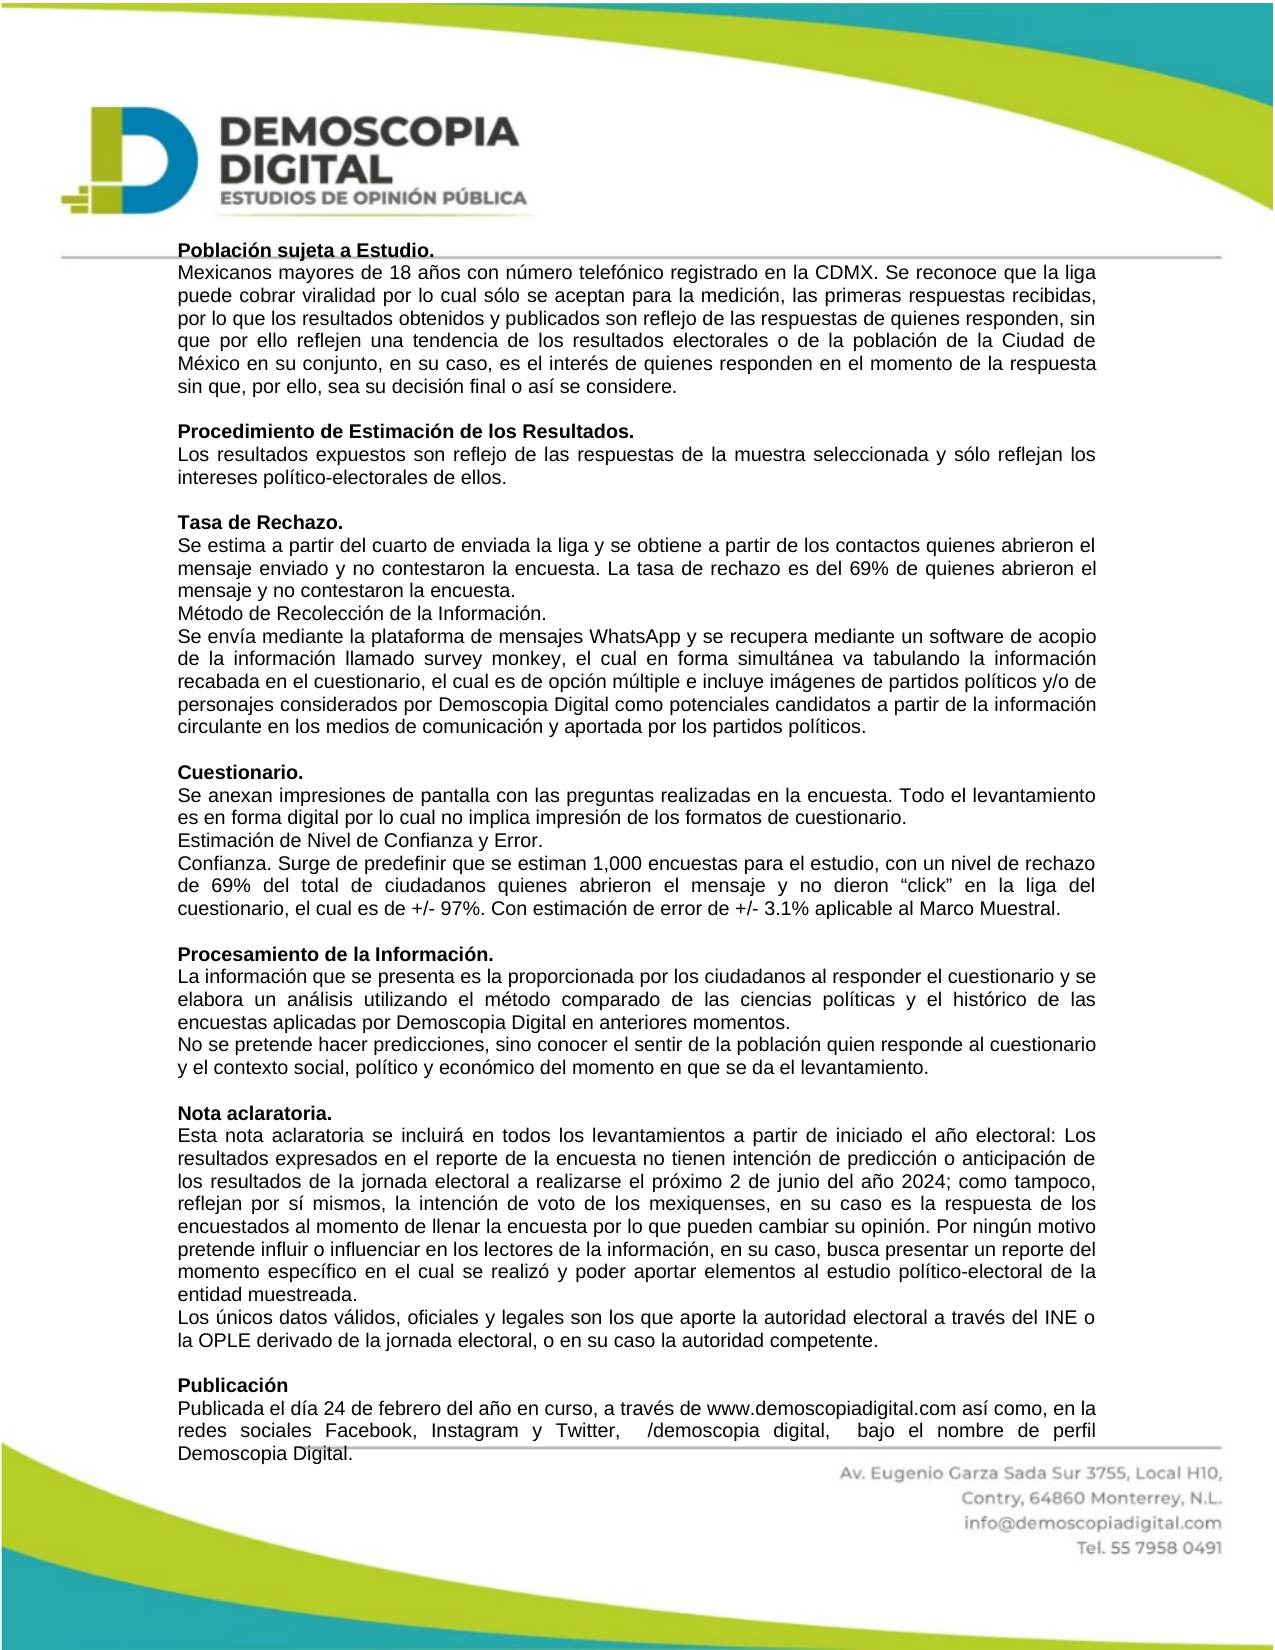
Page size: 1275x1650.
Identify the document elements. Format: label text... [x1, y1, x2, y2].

text Método de Recolección de la Información. [177, 602, 1098, 624]
text Se anexan impresiones de pantalla con las preguntas realizadas en la encuesta. Todo el levantamiento es en forma digital por lo cual no implica impresión de los formatos de cuestionario. [177, 783, 1098, 829]
text Población sujeta a Estudio. [177, 238, 1098, 261]
text Estimación de Nivel de Confianza y Error. [177, 829, 1098, 852]
text Esta nota aclaratoria se incluirá en todos los levantamientos a partir de iniciado el año electoral: Los resultados expresados en el reporte de la encuesta no tienen intención de predicción o anticipación de los resultados de la jornada electoral a realizarse el próximo 2 de junio del año 2024; como tampoco, reflejan por sí mismos, la intención de voto de los mexiquenses, en su caso es la respuesta de los encuestados al momento de llenar la encuesta por lo que pueden cambiar su opinión. Por ningún motivo pretende influir o influenciar en los lectores de la información, en su caso, busca presentar un reporte del momento específico en el cual se realizó y poder aportar elementos al estudio político-electoral de la entidad muestreada. [177, 1124, 1098, 1306]
text La información que se presenta es la proporcionada por los ciudadanos al responder el cuestionario y se elabora un análisis utilizando el método comparado de las ciencias políticas y el histórico de las encuestas aplicadas por Demoscopia Digital en anteriores momentos. [177, 965, 1098, 1033]
text Procesamiento de la Información. [177, 942, 1098, 965]
text Se envía mediante la plataforma de mensajes WhatsApp y se recupera mediante un software de acopio de la información llamado survey monkey, el cual en forma simultánea va tabulando la información recabada en el cuestionario, el cual es de opción múltiple e incluye imágenes de partidos políticos y/o de personajes considerados por Demoscopia Digital como potenciales candidatos a partir de la información circulante en los medios de comunicación y aportada por los partidos políticos. [177, 624, 1098, 738]
text No se pretende hacer predicciones, sino conocer el sentir de la población quien responde al cuestionario y el contexto social, político y económico del momento en que se da el levantamiento. [177, 1033, 1098, 1079]
text Publicada el día 24 de febrero del año en curso, a través de www.demoscopiadigital.com así como, en la redes sociales Facebook, Instagram y Twitter, /demoscopia digital, bajo el nombre de perfil Demoscopia Digital. [177, 1397, 1098, 1465]
text Se estima a partir del cuarto de enviada la liga y se obtiene a partir de los contactos quienes abrieron el mensaje enviado y no contestaron la encuesta. La tasa de rechazo es del 69% de quienes abrieron el mensaje y no contestaron la encuesta. [177, 534, 1098, 602]
text Mexicanos mayores de 18 años con número telefónico registrado en la CDMX. Se reconoce que la liga puede cobrar viralidad por lo cual sólo se aceptan para la medición, las primeras respuestas recibidas, por lo que los resultados obtenidos y publicados son reflejo de las respuestas de quienes responden, sin que por ello reflejen una tendencia de los resultados electorales o de la población de la Ciudad de México en su conjunto, en su caso, es el interés de quienes responden en el momento de la respuesta sin que, por ello, sea su decisión final o así se considere. [177, 261, 1098, 397]
picture [1, 3, 1273, 1650]
text Cuestionario. [177, 761, 1098, 783]
text Nota aclaratoria. [177, 1101, 1098, 1124]
text Procedimiento de Estimación de los Resultados. [177, 420, 1098, 443]
text Los únicos datos válidos, oficiales y legales son los que aporte la autoridad electoral a través del INE o la OPLE derivado de la jornada electoral, o en su caso la autoridad competente. [177, 1306, 1098, 1351]
text Publicación [177, 1374, 1098, 1397]
text Los resultados expuestos son reflejo de las respuestas de la muestra seleccionada y sólo reflejan los intereses político-electorales de ellos. [177, 443, 1098, 488]
text Tasa de Rechazo. [177, 511, 1098, 534]
text Confianza. Surge de predefinir que se estiman 1,000 encuestas para el estudio, con un nivel de rechazo de 69% del total de ciudadanos quienes abrieron el mensaje y no dieron “click” en la liga del cuestionario, el cual es de +/- 97%. Con estimación de error de +/- 3.1% aplicable al Marco Muestral. [177, 852, 1098, 920]
